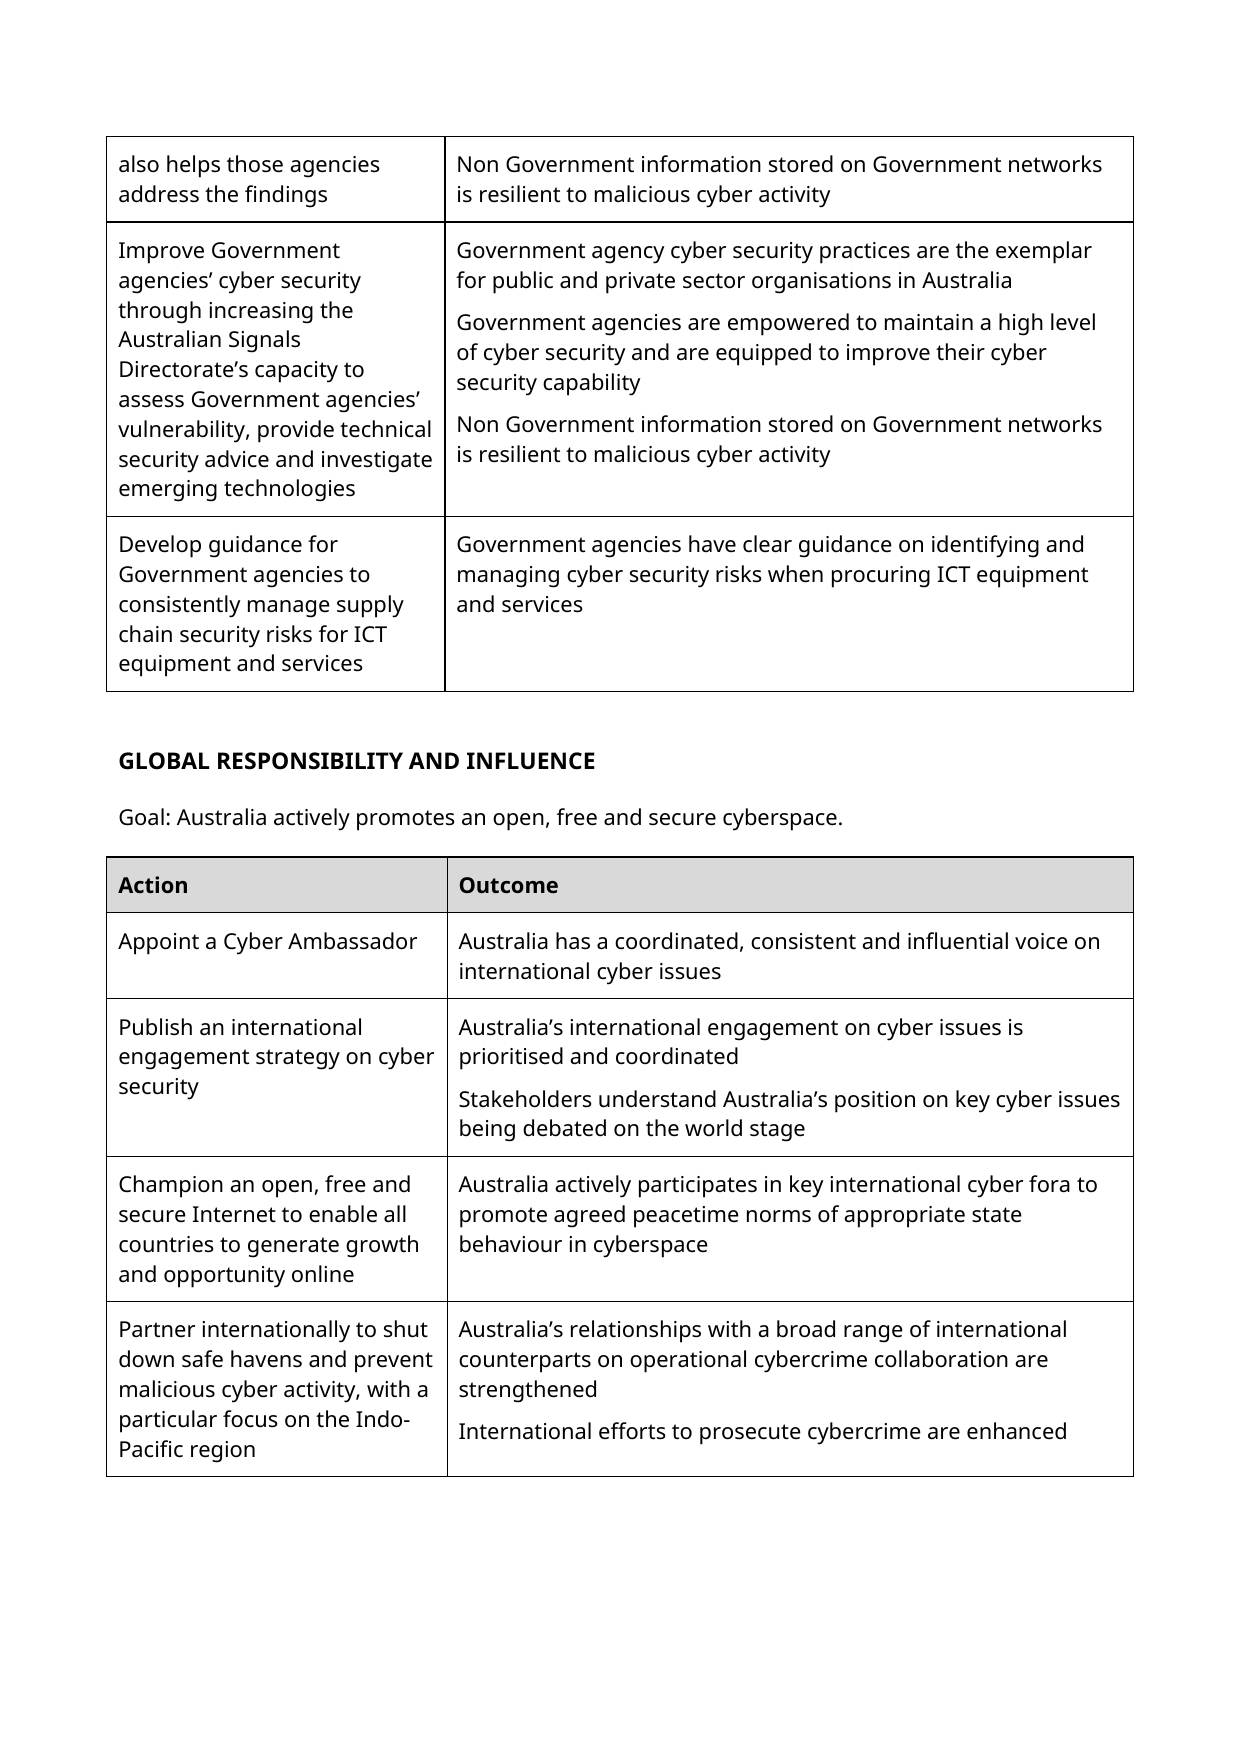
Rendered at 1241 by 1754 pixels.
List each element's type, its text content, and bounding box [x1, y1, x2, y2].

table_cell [446, 137, 1133, 221]
table_cell Partner internationally to shut down safe havens and prevent malicious cyber activity, with a particular focus on the Indo-Pacific region [107, 1302, 447, 1476]
table_header Action [107, 858, 447, 912]
table_cell Publish an international engagement strategy on cyber security [107, 999, 447, 1156]
table_cell Australia actively participates in key international cyber fora to promote agreed peacetime norms of appropriate state behaviour in cyberspace [448, 1157, 1133, 1301]
table_cell Champion an open, free and secure Internet to enable all countries to generate growth and opportunity online [107, 1157, 447, 1301]
table_cell Government agencies have clear guidance on identifying and managing cyber security risks when procuring ICT equipment and services [446, 517, 1133, 691]
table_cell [107, 137, 444, 221]
table_cell Australia has a coordinated, consistent and influential voice on international cyber issues [448, 913, 1133, 998]
text Goal: Australia actively promotes an open, free and secure cyberspace. [118, 801, 1122, 831]
table_cell Australia’s international engagement on cyber issues is prioritised and coordinated Stakeholders understand Australia’s position on key cyber issues being debated on the world stage [448, 999, 1133, 1156]
table_cell Develop guidance for Government agencies to consistently manage supply chain security risks for ICT equipment and services [107, 517, 444, 691]
text GLOBAL RESPONSIBILITY AND INFLUENCE [118, 745, 1122, 776]
table_cell Australia’s relationships with a broad range of international counterparts on operational cybercrime collaboration are strengthened International efforts to prosecute cybercrime are enhanced [448, 1302, 1133, 1476]
table_cell Improve Government agencies’ cyber security through increasing the Australian Signals Directorate’s capacity to assess Government agencies’ vulnerability, provide technical security advice and investigate emerging technologies [107, 223, 444, 516]
table_header Outcome [448, 858, 1133, 912]
table_cell Appoint a Cyber Ambassador [107, 913, 447, 998]
